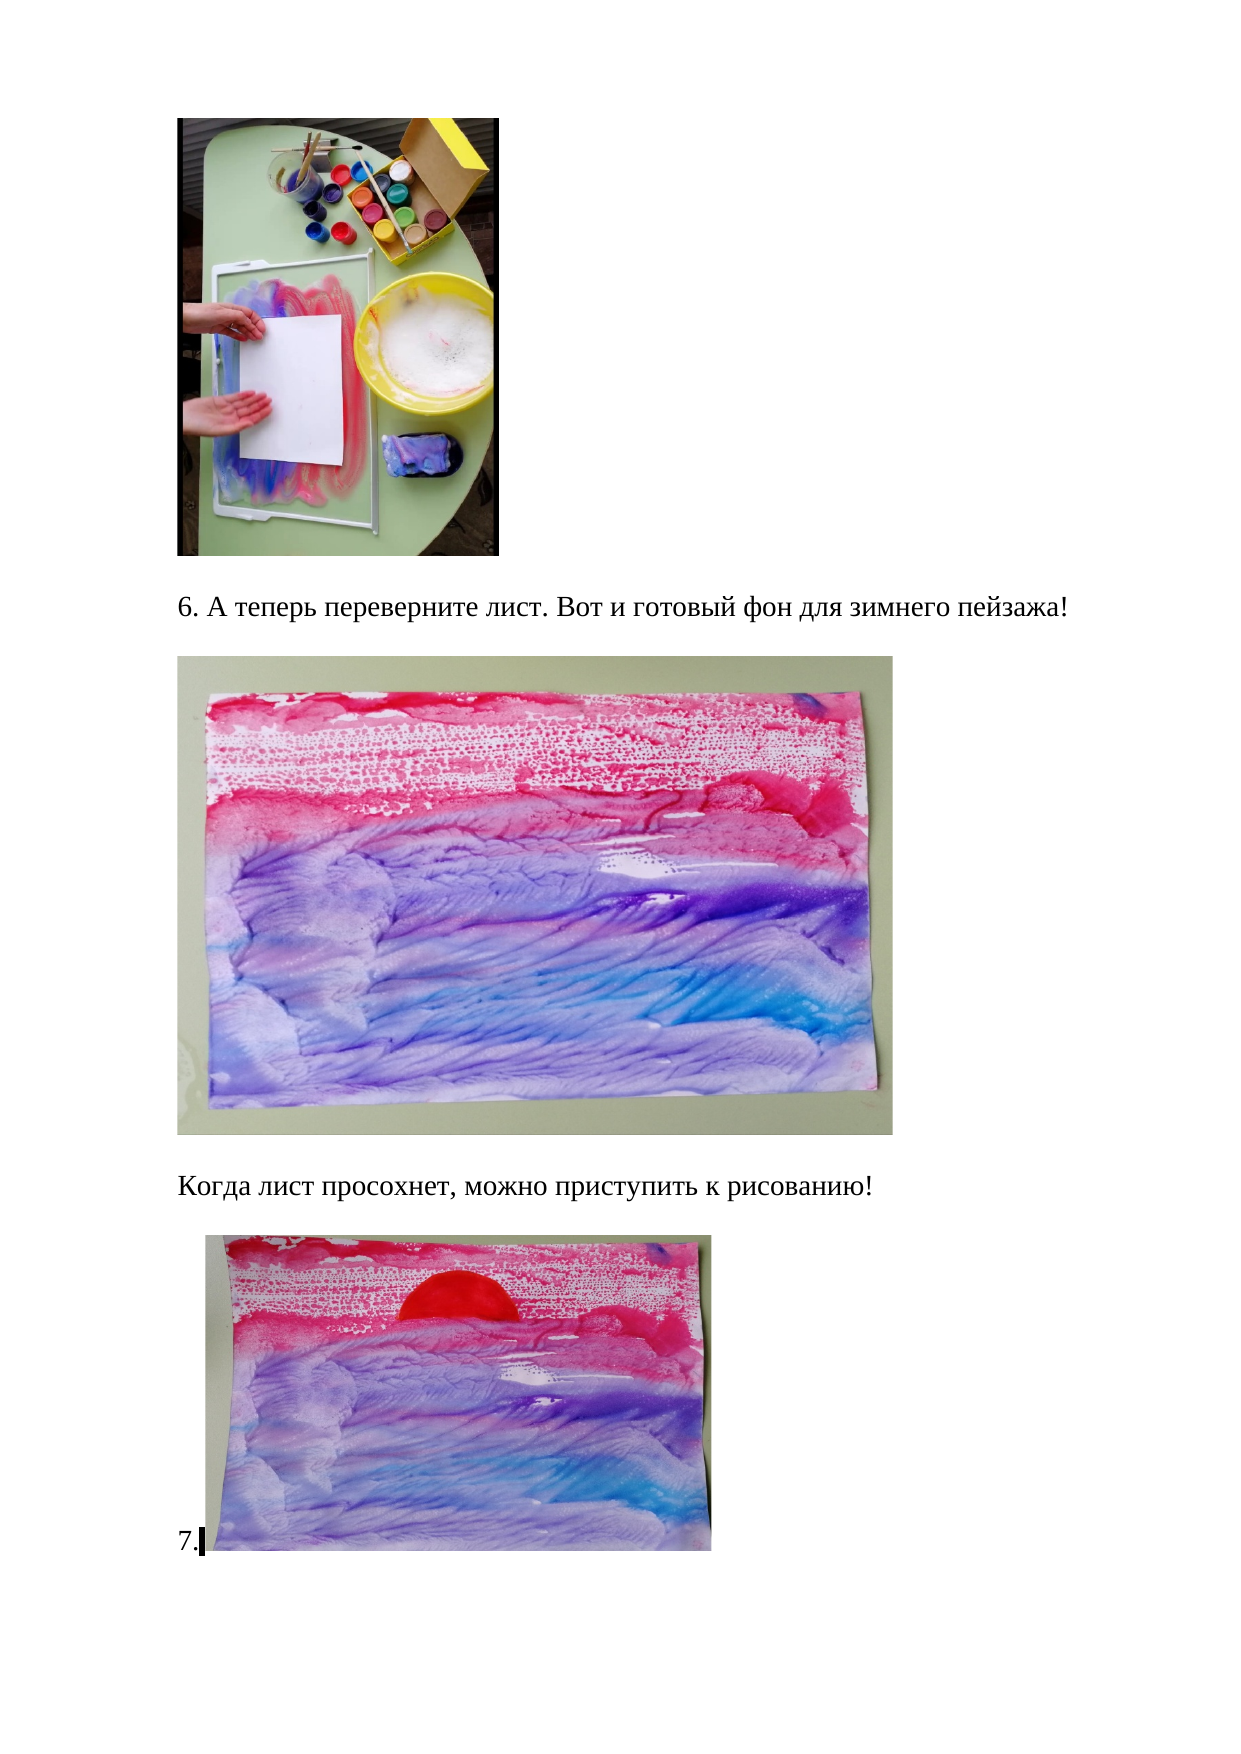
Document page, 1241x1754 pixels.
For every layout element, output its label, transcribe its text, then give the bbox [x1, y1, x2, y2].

text Когда лист просохнет, можно приступить к рисованию! [177, 1168, 1152, 1201]
picture [177, 118, 499, 556]
text 6. А теперь переверните лист. Вот и готовый фон для зимнего пейзажа! [177, 589, 1152, 623]
picture [177, 656, 893, 1135]
picture [205, 1235, 712, 1551]
